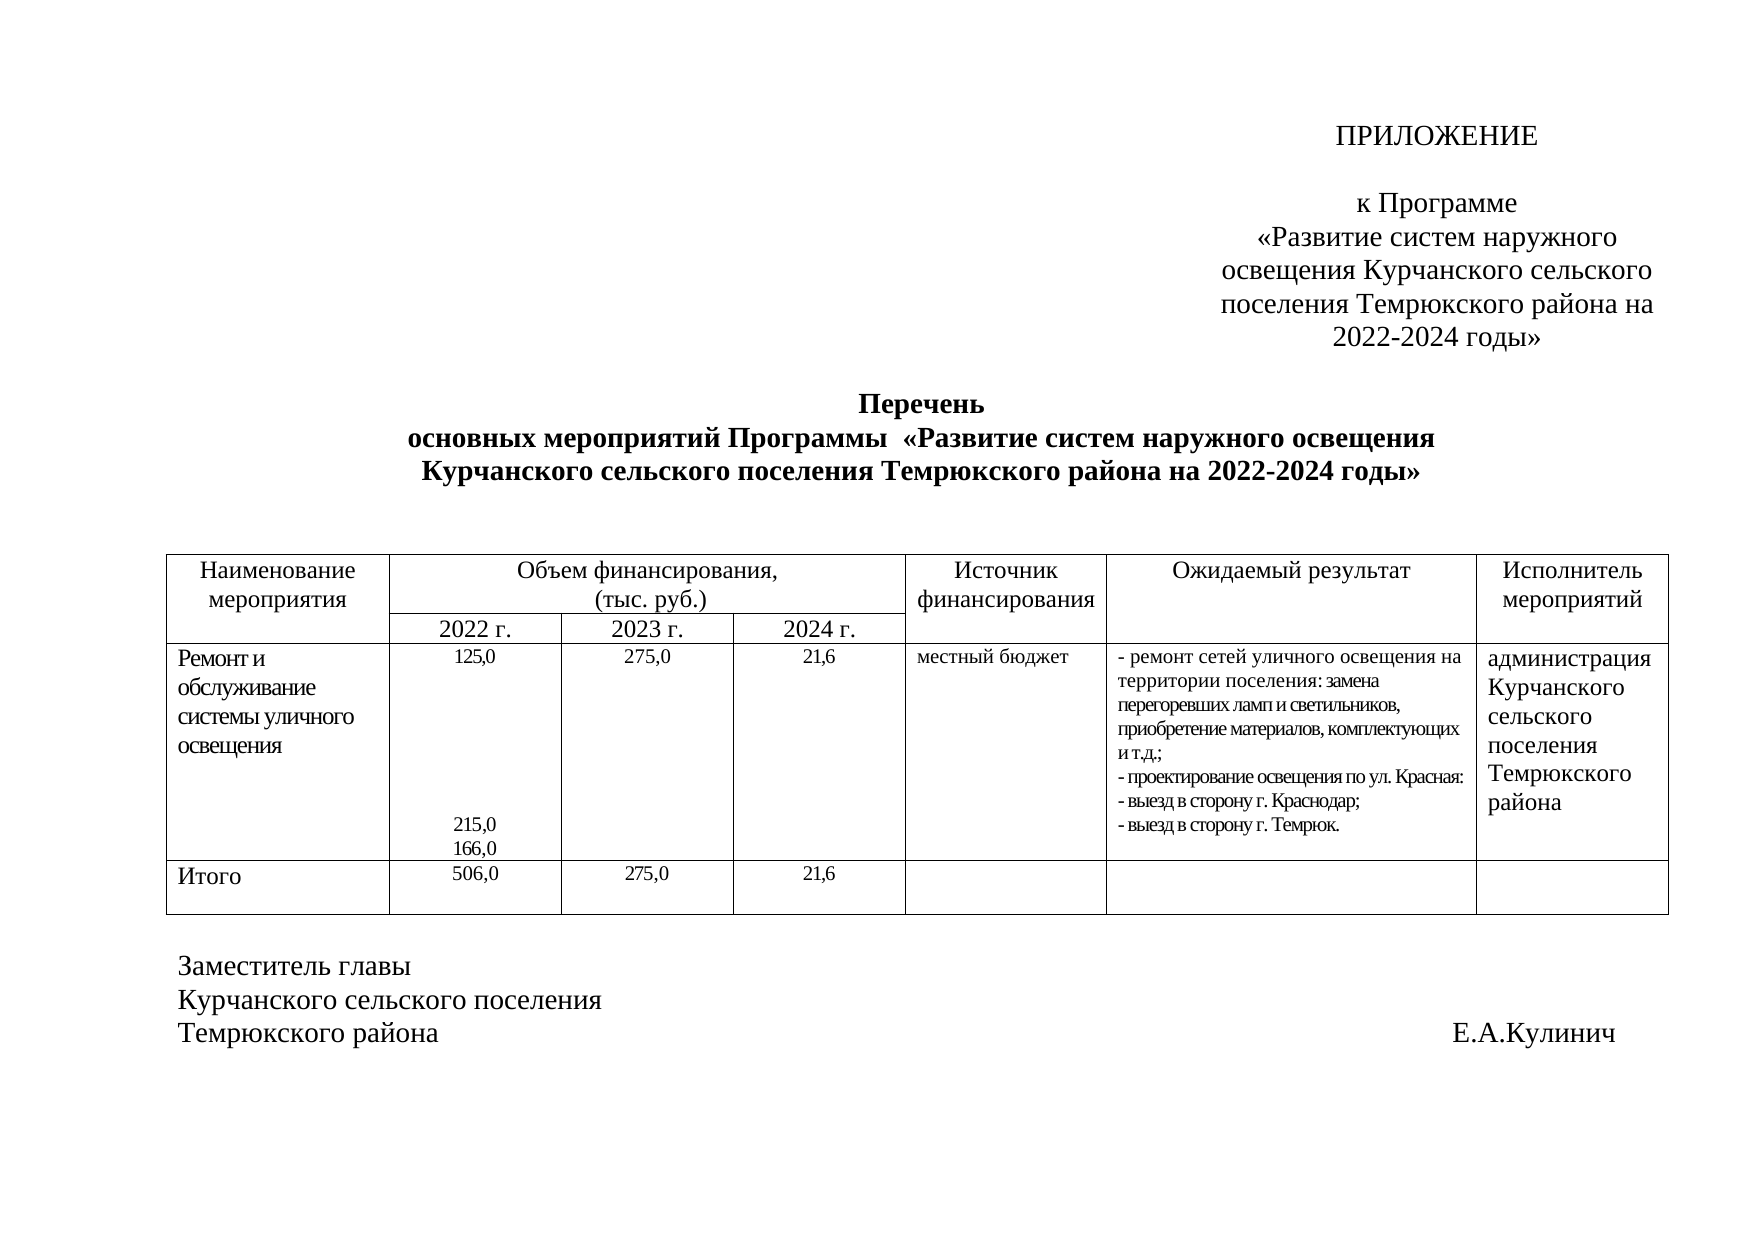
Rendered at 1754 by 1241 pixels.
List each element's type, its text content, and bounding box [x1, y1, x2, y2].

table_cell местный бюджет [906, 644, 1106, 860]
text «Развитие систем наружного освещения Курчанского сельского поселения Темрюкского района на 2022-2024 годы» [1208, 219, 1665, 353]
table_cell 275,0 [562, 644, 733, 860]
text Темрюкского района Е.А.Кулинич [177, 1016, 1680, 1049]
table_cell администрация Курчанского сельского поселения Темрюкского района [1477, 644, 1668, 860]
table_cell 21,6 [734, 644, 905, 860]
text Перечень основных мероприятий Программы «Развитие систем наружного освещения [177, 386, 1665, 453]
table_cell 2024 г. [734, 614, 905, 642]
table_cell 506,0 [390, 861, 561, 914]
table_cell 2022 г. [390, 614, 561, 642]
table_header Ожидаемый результат [1107, 555, 1476, 642]
table_cell 275,0 [562, 861, 733, 914]
table_cell Ремонт и обслуживание системы уличного освещения [167, 644, 389, 860]
table_cell 125,0 215,0 166,0 [390, 644, 561, 860]
table_cell [906, 861, 1106, 914]
table_header Объем финансирования, (тыс. руб.) [390, 555, 905, 613]
text к Программе [1208, 185, 1665, 219]
table_header Исполнитель мероприятий [1477, 555, 1668, 642]
table_cell [1477, 861, 1668, 914]
table_cell Итого [167, 861, 389, 914]
text Заместитель главы [177, 948, 1665, 982]
table_cell - ремонт сетей уличного освещения на территории поселения: замена перегоревших ламп и светильников, приобретение материалов, комплектующих и т.д.; - проектирование освещения по ул. Красная: - выезд в сторону г. Краснодар; - выезд в сторону г. Темрюк. [1107, 644, 1476, 860]
table_cell [1107, 861, 1476, 914]
table_header Наименование мероприятия [167, 555, 389, 642]
table_cell 21,6 [734, 861, 905, 914]
text ПРИЛОЖЕНИЕ [1208, 118, 1665, 152]
table_cell 2023 г. [562, 614, 733, 642]
table_header Источник финансирования [906, 555, 1106, 642]
text Курчанского сельского поселения Темрюкского района на 2022-2024 годы» [177, 453, 1665, 487]
text Курчанского сельского поселения [177, 982, 1665, 1016]
